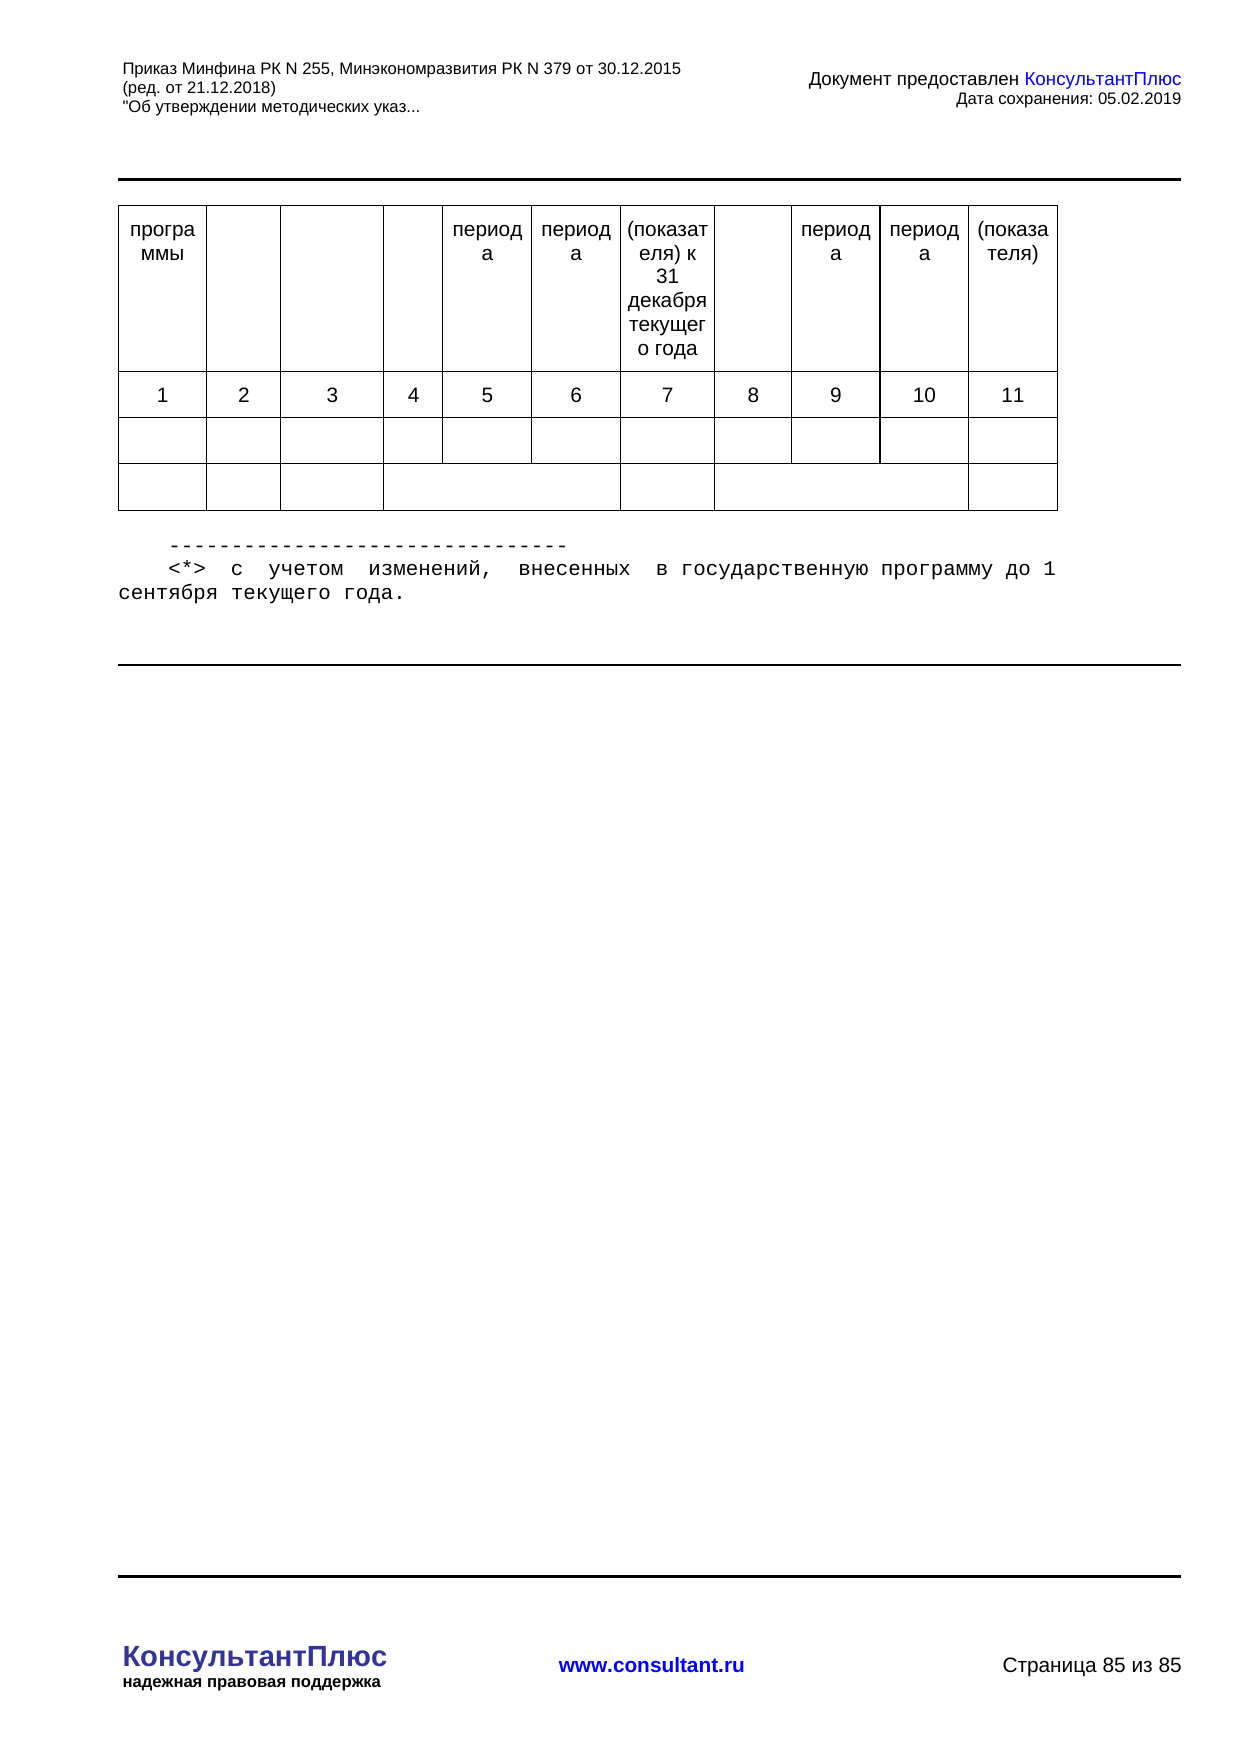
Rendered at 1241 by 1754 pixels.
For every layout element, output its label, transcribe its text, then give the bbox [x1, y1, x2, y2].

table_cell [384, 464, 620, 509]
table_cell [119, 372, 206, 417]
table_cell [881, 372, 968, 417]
text сентября текущего года. [118, 582, 1181, 606]
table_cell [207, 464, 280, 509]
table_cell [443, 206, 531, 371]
text <*> с учетом изменений, внесенных в государственную программу до 1 [118, 558, 1181, 582]
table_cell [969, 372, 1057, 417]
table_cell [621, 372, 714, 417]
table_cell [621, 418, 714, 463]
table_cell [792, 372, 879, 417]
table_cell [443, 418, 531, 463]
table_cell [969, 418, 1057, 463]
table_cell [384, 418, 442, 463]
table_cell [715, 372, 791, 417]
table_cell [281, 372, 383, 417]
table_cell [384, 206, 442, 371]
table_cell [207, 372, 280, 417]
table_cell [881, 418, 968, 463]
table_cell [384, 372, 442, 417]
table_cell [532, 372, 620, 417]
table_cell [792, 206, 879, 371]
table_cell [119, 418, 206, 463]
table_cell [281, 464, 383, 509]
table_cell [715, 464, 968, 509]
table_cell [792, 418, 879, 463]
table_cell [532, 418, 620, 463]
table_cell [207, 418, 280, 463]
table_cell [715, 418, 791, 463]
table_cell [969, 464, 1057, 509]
text -------------------------------- [118, 534, 1181, 558]
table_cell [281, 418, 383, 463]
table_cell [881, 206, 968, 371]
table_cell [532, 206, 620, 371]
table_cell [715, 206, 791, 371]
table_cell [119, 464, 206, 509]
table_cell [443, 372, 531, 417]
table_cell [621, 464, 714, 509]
